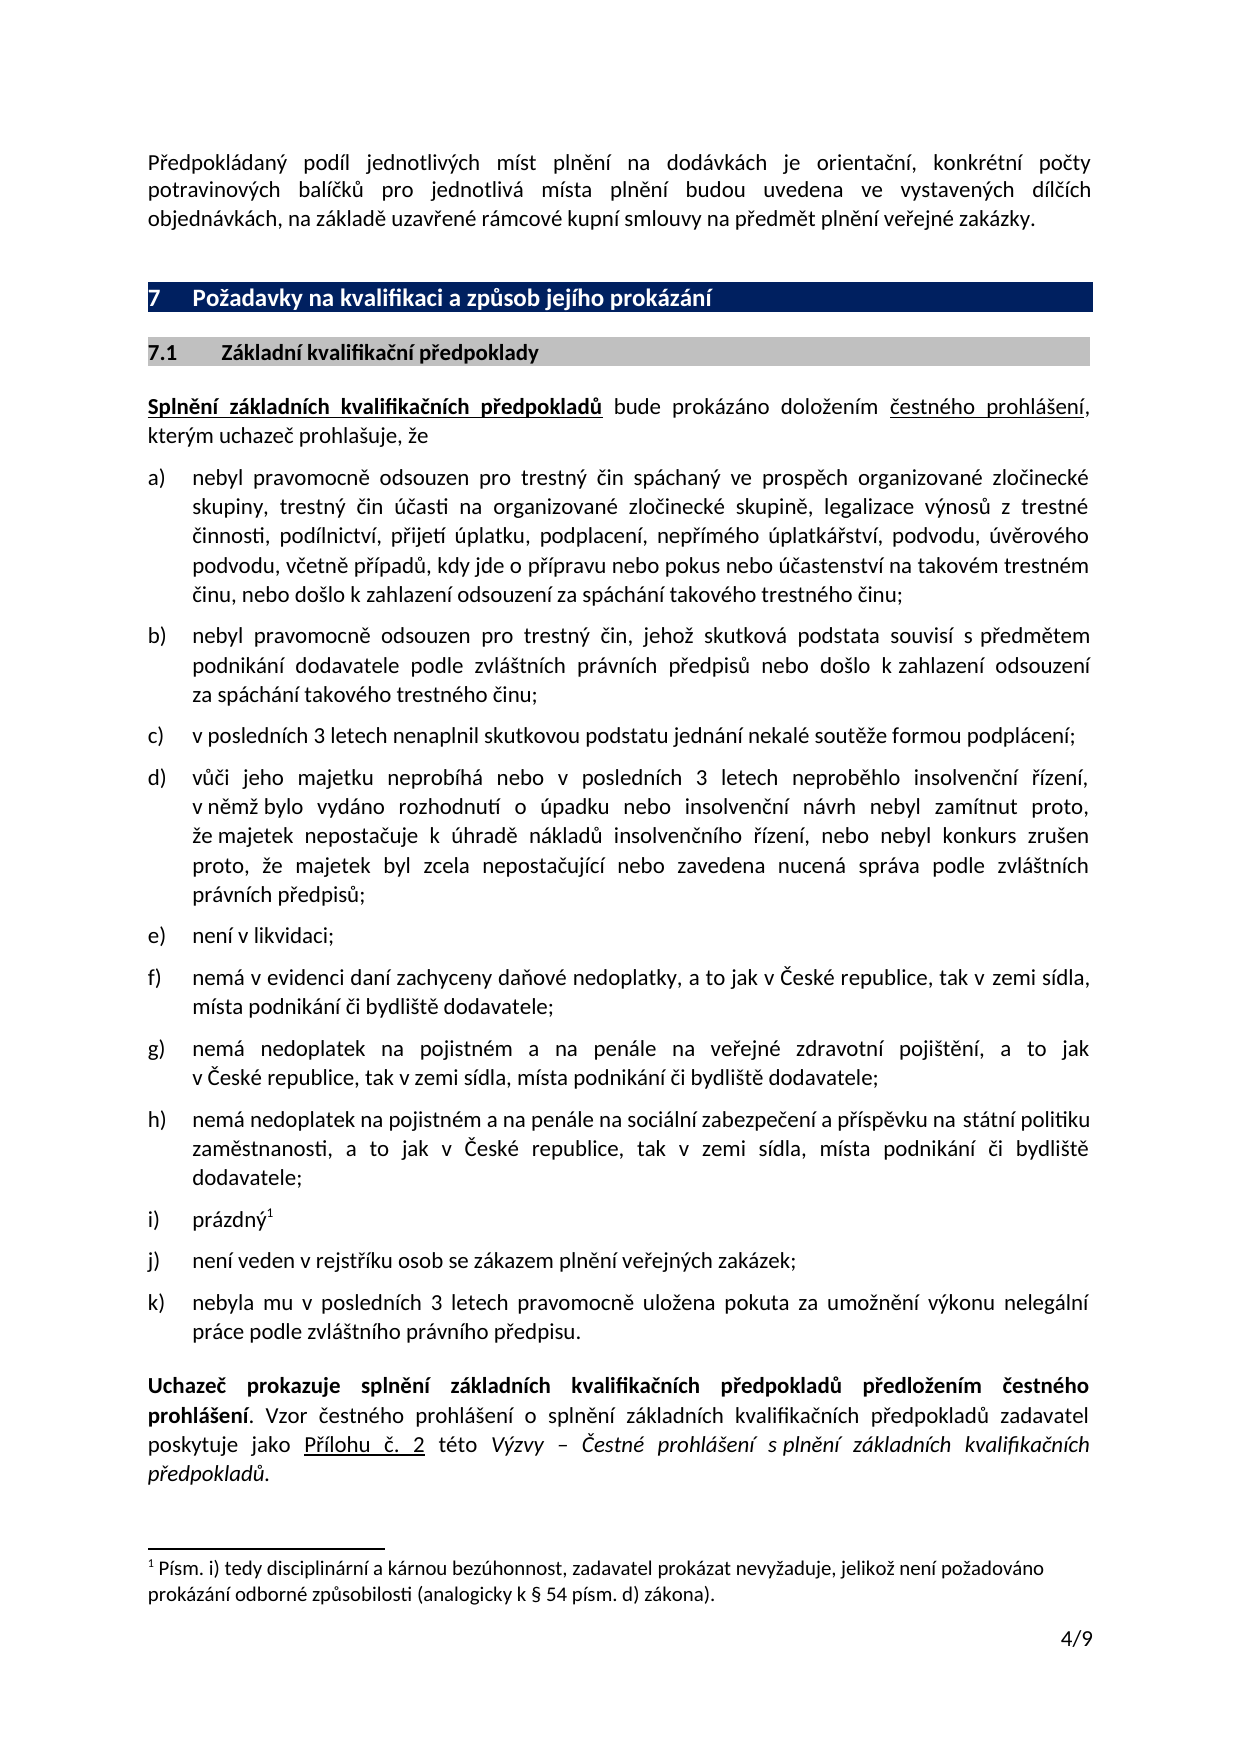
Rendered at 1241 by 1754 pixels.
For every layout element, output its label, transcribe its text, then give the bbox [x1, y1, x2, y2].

text Předpokládaný podíl jednotlivých míst plnění na dodávkách je orientační, konkrétní počty potravinových balíčků pro jednotlivá místa plnění budou uvedena ve vystavených dílčích objednávkách, na základě uzavřené rámcové kupní smlouvy na předmět plnění veřejné zakázky. [148, 148, 1093, 232]
list nebyl pravomocně odsouzen pro trestný čin, jehož skutková podstata souvisí s předmětem podnikání dodavatele podle zvláštních právních předpisů nebo došlo k zahlazení odsouzení za spáchání takového trestného činu; [148, 621, 1090, 708]
list v posledních 3 letech nenaplnil skutkovou podstatu jednání nekalé soutěže formou podplácení; [148, 721, 1090, 750]
text Uchazeč prokazuje splnění základních kvalifikačních předpokladů předložením čestného prohlášení. Vzor čestného prohlášení o splnění základních kvalifikačních předpokladů zadavatel poskytuje jako Přílohu č. 2 této Výzvy – Čestné prohlášení s plnění základních kvalifikačních předpokladů. [148, 1371, 1090, 1487]
list nebyla mu v posledních 3 letech pravomocně uložena pokuta za umožnění výkonu nelegální práce podle zvláštního právního předpisu. [148, 1287, 1090, 1346]
list prázdný [148, 1204, 1090, 1233]
list není v likvidaci; [148, 921, 1090, 950]
list nemá v evidenci daní zachyceny daňové nedoplatky, a to jak v České republice, tak v zemi sídla, místa podnikání či bydliště dodavatele; [148, 962, 1090, 1021]
subtitle Požadavky na kvalifikaci a způsob jejího prokázání [148, 282, 1093, 312]
list nemá nedoplatek na pojistném a na penále na veřejné zdravotní pojištění, a to jak v České republice, tak v zemi sídla, místa podnikání či bydliště dodavatele; [148, 1033, 1090, 1091]
text 7.1 Základní kvalifikační předpoklady [148, 337, 1090, 366]
text Splnění základních kvalifikačních předpokladů bude prokázáno doložením čestného prohlášení, kterým uchazeč prohlašuje, že [148, 391, 1090, 450]
list vůči jeho majetku neprobíhá nebo v posledních 3 letech neproběhlo insolvenční řízení, v němž bylo vydáno rozhodnutí o úpadku nebo insolvenční návrh nebyl zamítnut proto, že majetek nepostačuje k úhradě nákladů insolvenčního řízení, nebo nebyl konkurs zrušen proto, že majetek byl zcela nepostačující nebo zavedena nucená správa podle zvláštních právních předpisů; [148, 762, 1090, 908]
list nebyl pravomocně odsouzen pro trestný čin spáchaný ve prospěch organizované zločinecké skupiny, trestný čin účasti na organizované zločinecké skupině, legalizace výnosů z trestné činnosti, podílnictví, přijetí úplatku, podplacení, nepřímého úplatkářství, podvodu, úvěrového podvodu, včetně případů, kdy jde o přípravu nebo pokus nebo účastenství na takovém trestném činu, nebo došlo k zahlazení odsouzení za spáchání takového trestného činu; [148, 462, 1090, 608]
list nemá nedoplatek na pojistném a na penále na sociální zabezpečení a příspěvku na státní politiku zaměstnanosti, a to jak v České republice, tak v zemi sídla, místa podnikání či bydliště dodavatele; [148, 1104, 1090, 1191]
list není veden v rejstříku osob se zákazem plnění veřejných zakázek; [148, 1246, 1090, 1275]
